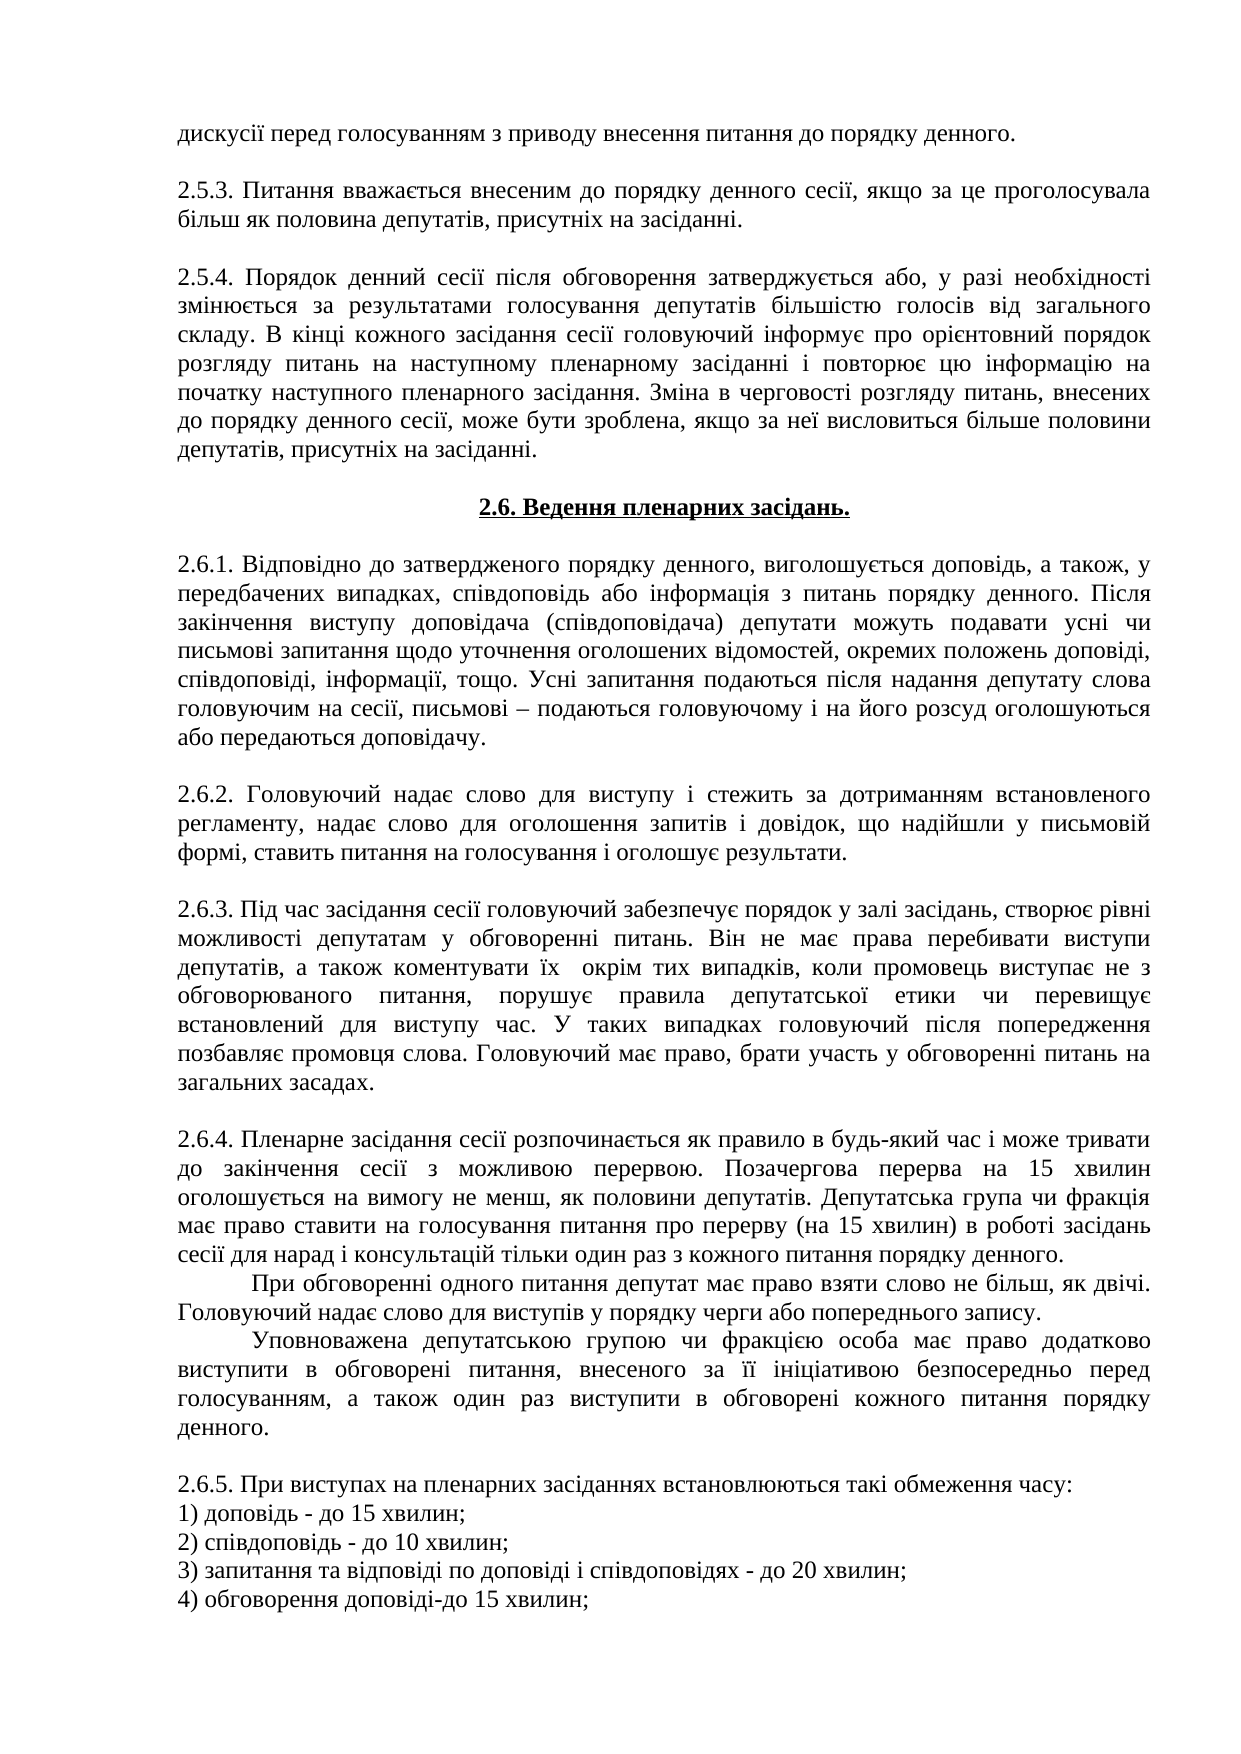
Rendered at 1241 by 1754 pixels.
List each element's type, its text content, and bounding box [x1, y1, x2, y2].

text 2.5.3. Питання вважається внесеним до порядку денного сесії, якщо за це проголосувала більш як половина депутатів, присутніх на засіданні. [177, 176, 1152, 233]
text 2.6.3. Під час засідання сесії головуючий забезпечує порядок у залі засідань, створює рівні можливості депутатам у обговоренні питань. Він не має права перебивати виступи депутатів, а також коментувати їх окрім тих випадків, коли промовець виступає не з обговорюваного питання, порушує правила депутатської етики чи перевищує встановлений для виступу час. У таких випадках головуючий після попередження позбавляє промовця слова. Головуючий має право, брати участь у обговоренні питань на загальних засадах. [177, 894, 1152, 1096]
text 1) доповідь - до 15 хвилин; [177, 1498, 1152, 1527]
text При обговоренні одного питання депутат має право взяти слово не більш, як двічі. Головуючий надає слово для виступів у порядку черги або попереднього запису. [177, 1268, 1152, 1326]
text 4) обговорення доповіді-до 15 хвилин; [177, 1584, 1152, 1613]
text 2) співдоповідь - до 10 хвилин; [177, 1527, 1152, 1556]
text 2.6.2. Головуючий надає слово для виступу і стежить за дотриманням встановленого регламенту, надає слово для оголошення запитів і довідок, що надійшли у письмовій формі, ставить питання на голосування і оголошує результати. [177, 779, 1152, 866]
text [177, 118, 1152, 147]
text 2.6.1. Відповідно до затвердженого порядку денного, виголошується доповідь, а також, у передбачених випадках, співдоповідь або інформація з питань порядку денного. Після закінчення виступу доповідача (співдоповідача) депутати можуть подавати усні чи письмові запитання щодо уточнення оголошених відомостей, окремих положень доповіді, співдоповіді, інформації, тощо. Усні запитання подаються після надання депутату слова головуючим на сесії, письмові – подаються головуючому і на його розсуд оголошуються або передаються доповідачу. [177, 549, 1152, 751]
text 2.5.4. Порядок денний сесії після обговорення затверджується або, у разі необхідності змінюється за результатами голосування депутатів більшістю голосів від загального складу. В кінці кожного засідання сесії головуючий інформує про орієнтовний порядок розгляду питань на наступному пленарному засіданні і повторює цю інформацію на початку наступного пленарного засідання. Зміна в черговості розгляду питань, внесених до порядку денного сесії, може бути зроблена, якщо за неї висловиться більше половини депутатів, присутніх на засіданні. [177, 262, 1152, 463]
text 3) запитання та відповіді по доповіді і співдоповідях - до 20 хвилин; [177, 1556, 1152, 1584]
text Уповноважена депутатською групою чи фракцією особа має право додатково виступити в обговорені питання, внесеного за її ініціативою безпосередньо перед голосуванням, а також один раз виступити в обговорені кожного питання порядку денного. [177, 1326, 1152, 1441]
text 2.6.4. Пленарне засідання сесії розпочинається як правило в будь-який час і може тривати до закінчення сесії з можливою перервою. Позачергова перерва на 15 хвилин оголошується на вимогу не менш, як половини депутатів. Депутатська група чи фракція має право ставити на голосування питання про перерву (на 15 хвилин) в роботі засідань сесії для нарад і консультацій тільки один раз з кожного питання порядку денного. [177, 1124, 1152, 1268]
text 2.6. Ведення пленарних засідань. [177, 492, 1152, 521]
text 2.6.5. При виступах на пленарних засіданнях встановлюються такі обмеження часу: [177, 1469, 1152, 1498]
